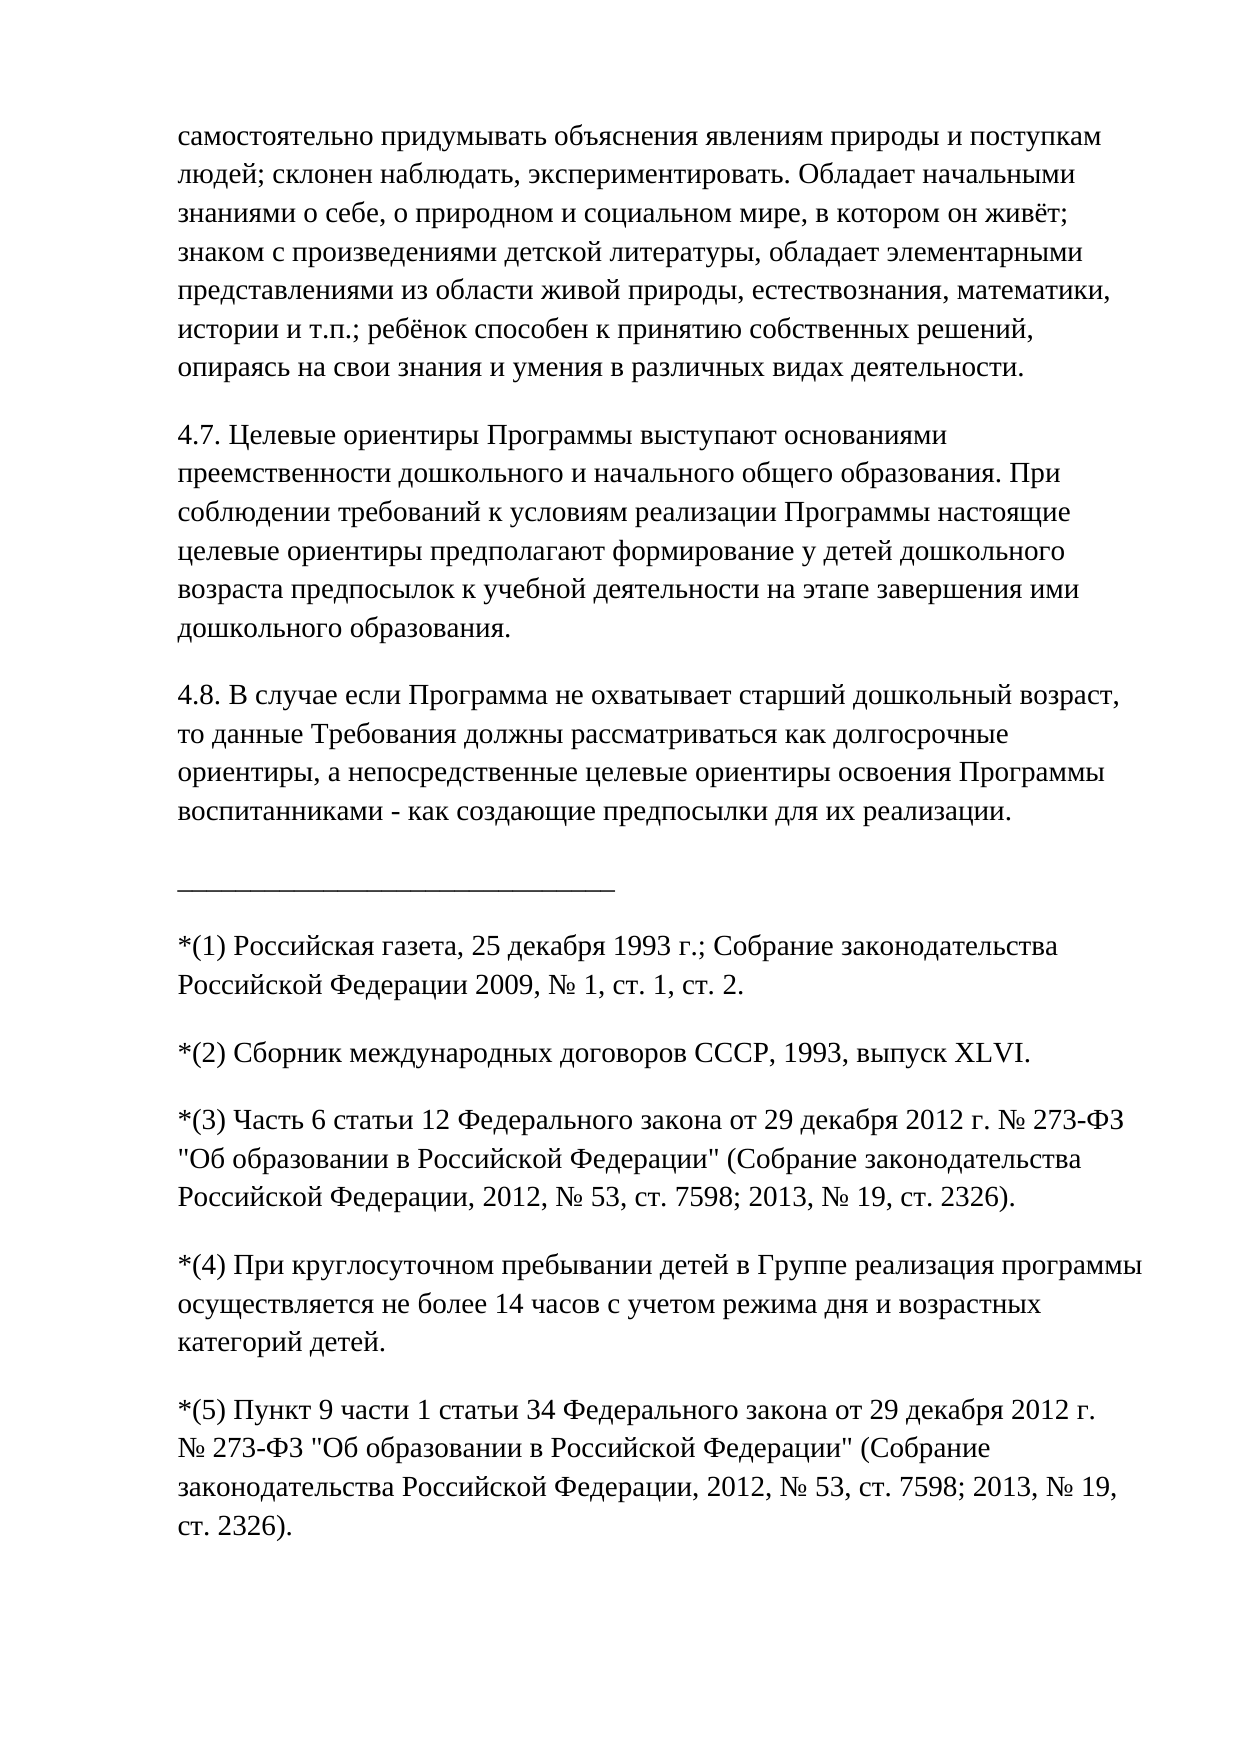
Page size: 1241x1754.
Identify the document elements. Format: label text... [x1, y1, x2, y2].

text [177, 118, 1152, 383]
text 4.8. В случае если Программа не охватывает старший дошкольный возраст, то данные Требования должны рассматриваться как долгосрочные ориентиры, а непосредственные целевые ориентиры освоения Программы воспитанниками - как создающие предпосылки для их реализации. [177, 677, 1152, 827]
text *(1) Российская газета, 25 декабря 1993 г.; Собрание законодательства Российской Федерации 2009, № 1, ст. 1, ст. 2. [177, 928, 1152, 1001]
text *(4) При круглосуточном пребывании детей в Группе реализация программы осуществляется не более 14 часов с учетом режима дня и возрастных категорий детей. [177, 1247, 1152, 1358]
text ______________________________ [177, 861, 1152, 894]
text 4.7. Целевые ориентиры Программы выступают основаниями преемственности дошкольного и начального общего образования. При соблюдении требований к условиям реализации Программы настоящие целевые ориентиры предполагают формирование у детей дошкольного возраста предпосылок к учебной деятельности на этапе завершения ими дошкольного образования. [177, 417, 1152, 643]
text *(2) Сборник международных договоров СССР, 1993, выпуск XLVI. [177, 1035, 1152, 1068]
text *(5) Пункт 9 части 1 статьи 34 Федерального закона от 29 декабря 2012 г. № 273-Ф3 "Об образовании в Российской Федерации" (Собрание законодательства Российской Федерации, 2012, № 53, ст. 7598; 2013, № 19, ст. 2326). [177, 1392, 1152, 1541]
text *(3) Часть 6 статьи 12 Федерального закона от 29 декабря 2012 г. № 273-ФЗ "Об образовании в Российской Федерации" (Собрание законодательства Российской Федерации, 2012, № 53, ст. 7598; 2013, № 19, ст. 2326). [177, 1102, 1152, 1213]
